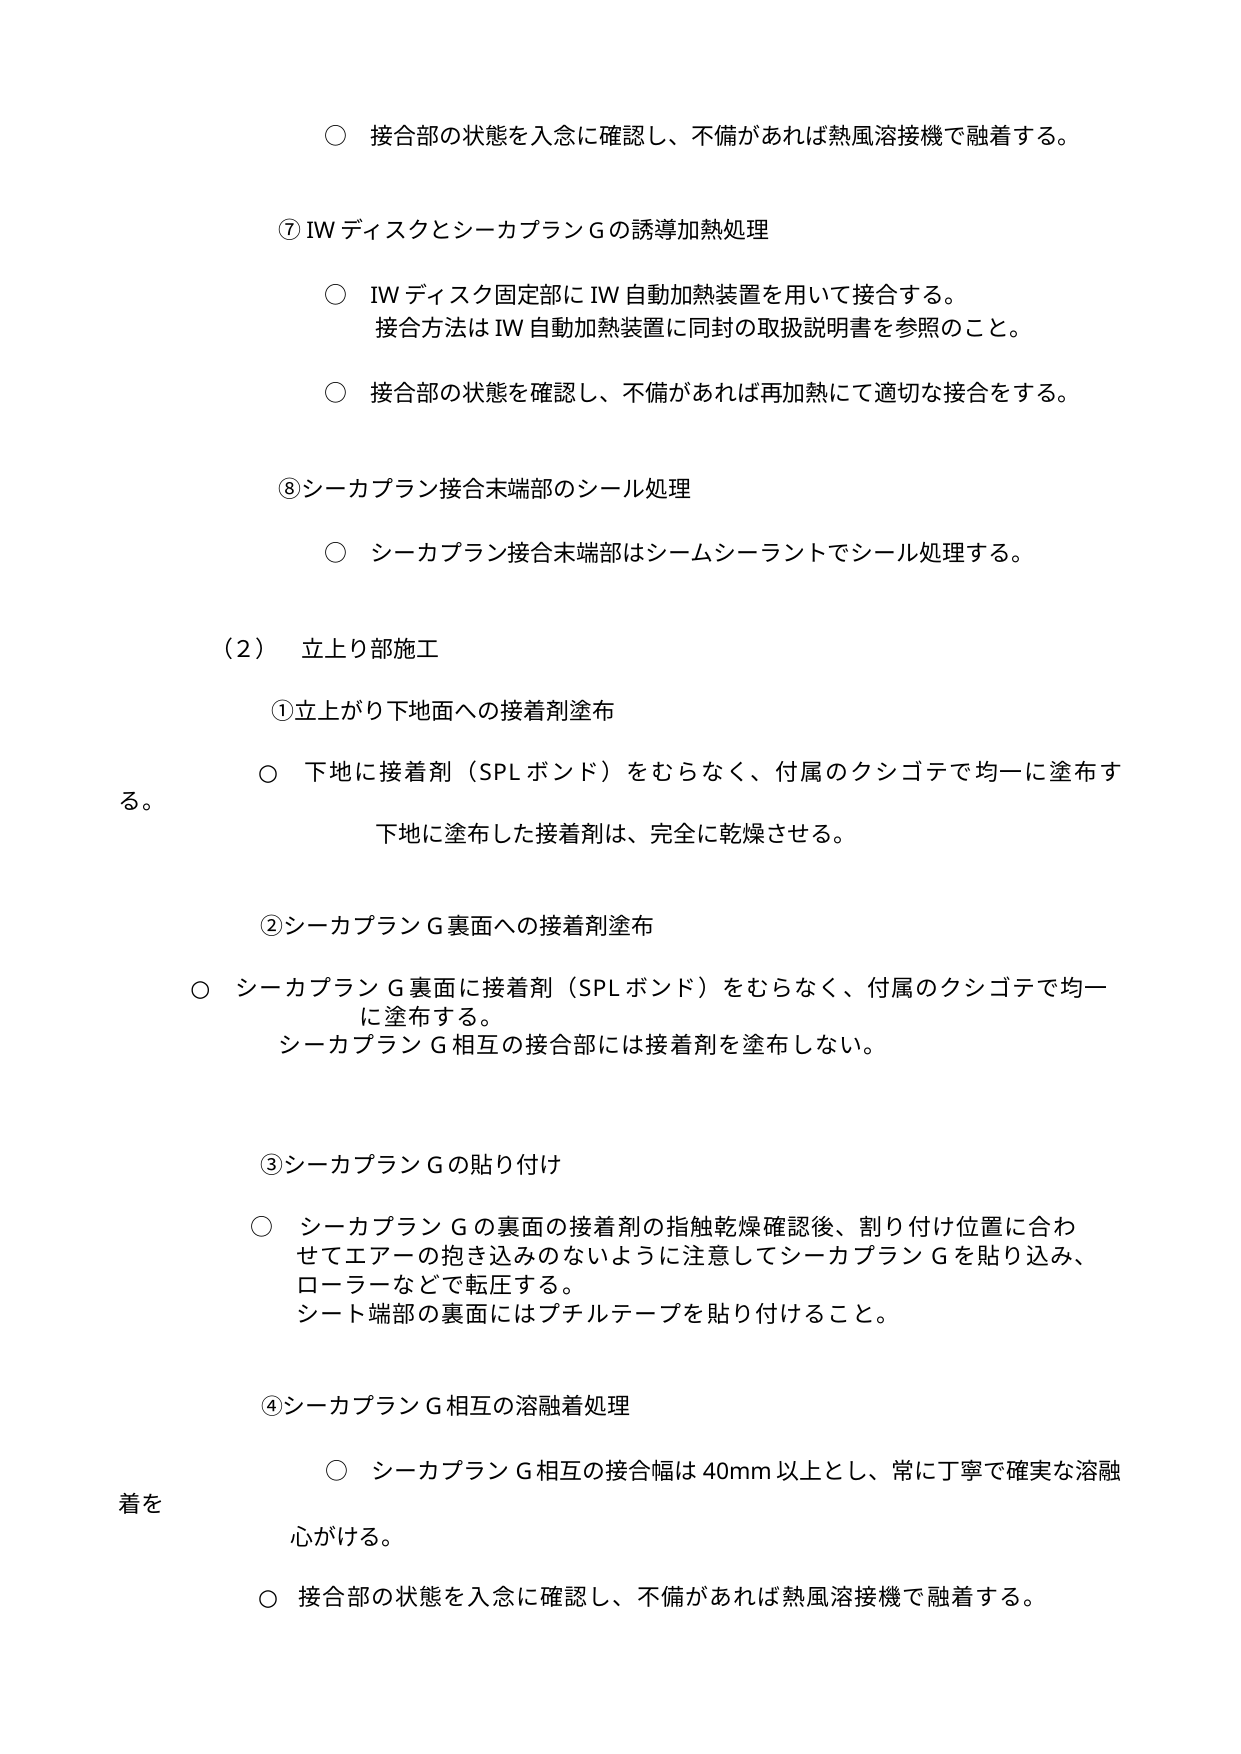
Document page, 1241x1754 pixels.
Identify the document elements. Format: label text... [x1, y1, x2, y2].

text シート端部の裏面にはプチルテープを貼り付けること。 [118, 1299, 1122, 1328]
text ○ シーカプラン G裏面に接着剤（SPLボンド）をむらなく、付属のクシゴテで均一 [118, 973, 1122, 1002]
text ⑧シーカプラン接合末端部のシール処理 [118, 471, 1122, 504]
text ○ 接合部の状態を確認し、不備があれば再加熱にて適切な接合をする。 [118, 375, 1122, 408]
text ④シーカプラン G相互の溶融着処理 [118, 1388, 1122, 1421]
text ○ 接合部の状態を入念に確認し、不備があれば熱風溶接機で融着する。 [118, 118, 1122, 151]
text せてエアーの抱き込みのないように注意してシーカプラン Gを貼り込み、 [118, 1241, 1122, 1270]
text ○ IWディスク固定部にIW自動加熱装置を用いて接合する。 [118, 277, 1122, 310]
text ③シーカプラン Gの貼り付け [118, 1147, 1122, 1181]
text ローラーなどで転圧する。 [118, 1270, 1122, 1299]
text 心がける。 [118, 1519, 1122, 1552]
text シーカプラン G相互の接合部には接着剤を塗布しない。 [118, 1031, 1122, 1060]
list 接合部の状態を入念に確認し、不備があれば熱風溶接機で融着する。 [258, 1582, 1122, 1611]
text ⑦IWディスクとシーカプランGの誘導加熱処理 [118, 212, 1122, 246]
text ①立上がり下地面への接着剤塗布 [118, 693, 1122, 726]
text ○ シーカプラン接合末端部はシームシーラントでシール処理する。 [118, 535, 1122, 568]
text ○ シーカプラン Gの裏面の接着剤の指触乾燥確認後、割り付け位置に合わ [118, 1212, 1122, 1241]
text ②シーカプラン G裏面への接着剤塗布 [118, 908, 1122, 942]
text （２） 立上り部施工 [118, 631, 1122, 664]
text ○ 下地に接着剤（SPLボンド）をむらなく、付属のクシゴテで均一に塗布する。 [118, 757, 1122, 815]
text 接合方法はIW自動加熱装置に同封の取扱説明書を参照のこと。 [118, 310, 1122, 344]
text に塗布する。 [118, 1002, 1122, 1031]
text ○ シーカプラン G相互の接合幅は40mm以上とし、常に丁寧で確実な溶融着を [118, 1453, 1122, 1519]
text 下地に塗布した接着剤は、完全に乾燥させる。 [118, 815, 1122, 849]
